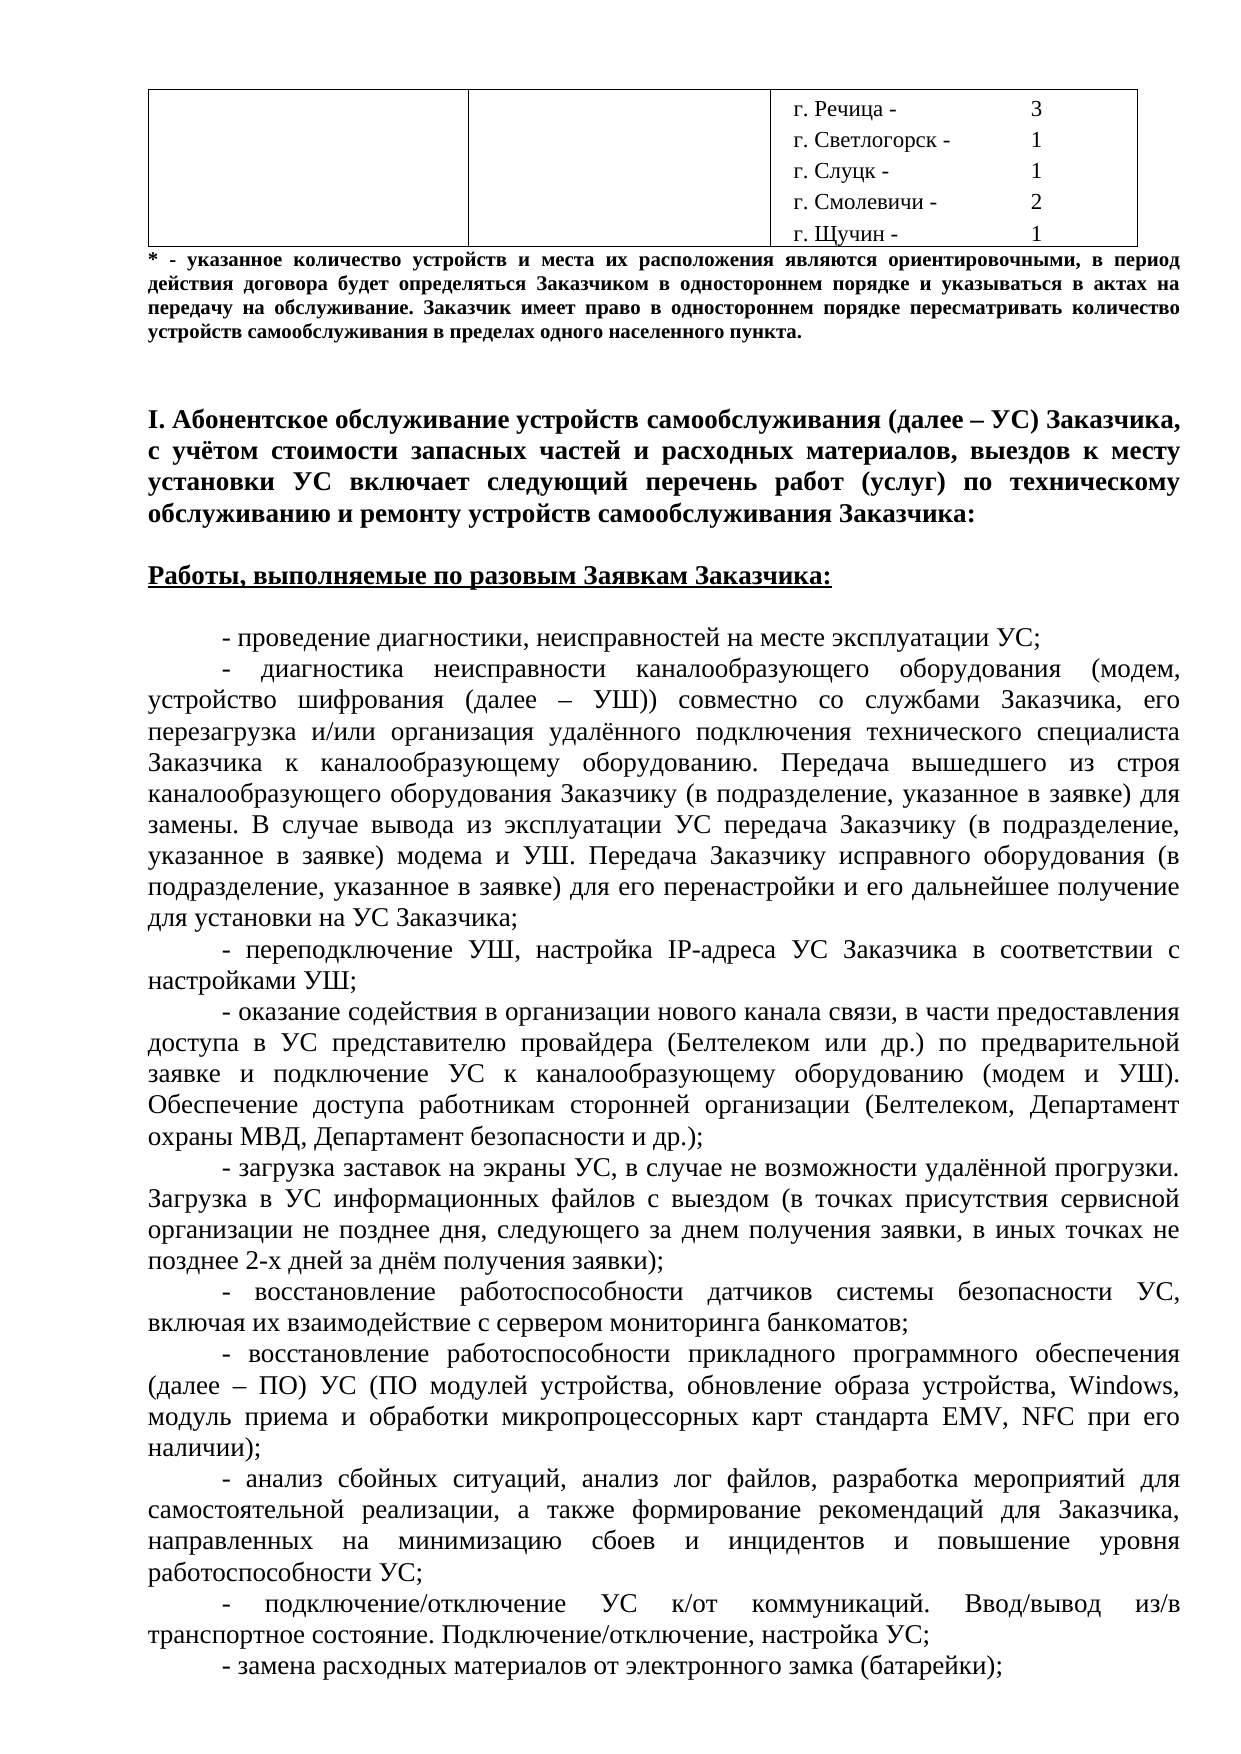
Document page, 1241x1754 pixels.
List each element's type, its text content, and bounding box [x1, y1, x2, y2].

text Работы, выполняемые по разовым Заявкам Заказчика: [148, 559, 1181, 590]
table_cell [771, 90, 1137, 246]
text - переподключение УШ, настройка IP-адреса УС Заказчика в соответствии с настройками УШ; [148, 933, 1181, 995]
text - проведение диагностики, неисправностей на месте эксплуатации УС; [148, 621, 1181, 652]
text - диагностика неисправности каналообразующего оборудования (модем, устройство шифрования (далее – УШ)) совместно со службами Заказчика, его перезагрузка и/или организация удалённого подключения технического специалиста Заказчика к каналообразующему оборудованию. Передача вышедшего из строя каналообразующего оборудования Заказчику (в подразделение, указанное в заявке) для замены. В случае вывода из эксплуатации УС передача Заказчику (в подразделение, указанное в заявке) модема и УШ. Передача Заказчику исправного оборудования (в подразделение, указанное в заявке) для его перенастройки и его дальнейшее получение для установки на УС Заказчика; [148, 652, 1181, 933]
text - анализ сбойных ситуаций, анализ лог файлов, разработка мероприятий для самостоятельной реализации, а также формирование рекомендаций для Заказчика, направленных на минимизацию сбоев и инцидентов и повышение уровня работоспособности УС; [148, 1462, 1181, 1587]
text - замена расходных материалов от электронного замка (батарейки); [148, 1649, 1181, 1680]
text - восстановление работоспособности датчиков системы безопасности УС, включая их взаимодействие с сервером мониторинга банкоматов; [148, 1275, 1181, 1338]
text * - указанное количество устройств и места их расположения являются ориентировочными, в период действия договора будет определяться Заказчиком в одностороннем порядке и указываться в актах на передачу на обслуживание. Заказчик имеет право в одностороннем порядке пересматривать количество устройств самообслуживания в пределах одного населенного пункта. [148, 247, 1181, 343]
text - оказание содействия в организации нового канала связи, в части предоставления доступа в УС представителю провайдера (Белтелеком или др.) по предварительной заявке и подключение УС к каналообразующему оборудованию (модем и УШ). Обеспечение доступа работникам сторонней организации (Белтелеком, Департамент охраны МВД, Департамент безопасности и др.); [148, 995, 1181, 1151]
text I. Абонентское обслуживание устройств самообслуживания (далее – УС) Заказчика, с учётом стоимости запасных частей и расходных материалов, выездов к месту установки УС включает следующий перечень работ (услуг) по техническому обслуживанию и ремонту устройств самообслуживания Заказчика: [148, 403, 1181, 528]
text - подключение/отключение УС к/от коммуникаций. Ввод/вывод из/в транспортное состояние. Подключение/отключение, настройка УС; [148, 1587, 1181, 1649]
text - загрузка заставок на экраны УС, в случае не возможности удалённой прогрузки. Загрузка в УС информационных файлов с выездом (в точках присутствия сервисной организации не позднее дня, следующего за днем получения заявки, в иных точках не позднее 2-х дней за днём получения заявки); [148, 1151, 1181, 1275]
text - восстановление работоспособности прикладного программного обеспечения (далее – ПО) УС (ПО модулей устройства, обновление образа устройства, Windows, модуль приема и обработки микропроцессорных карт стандарта EMV, NFC при его наличии); [148, 1338, 1181, 1462]
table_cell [149, 90, 468, 246]
